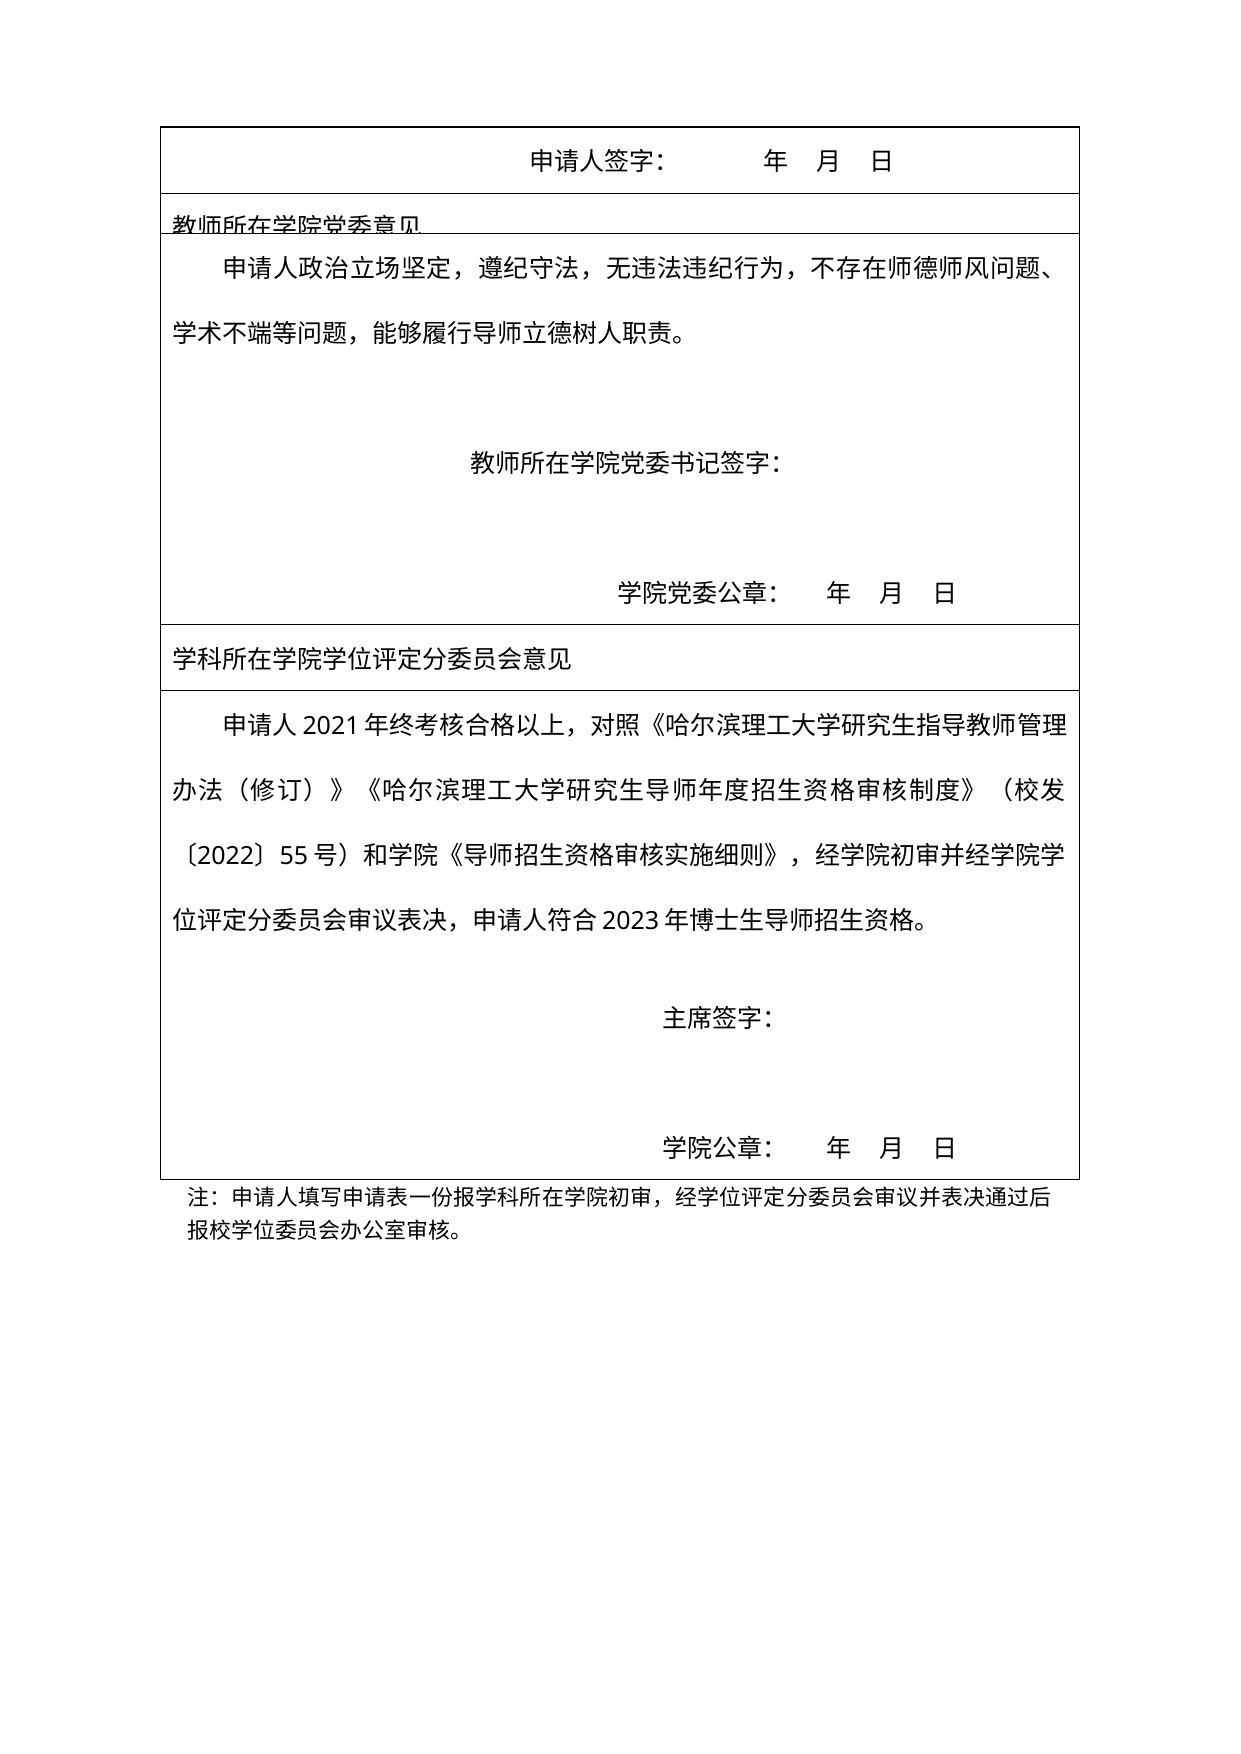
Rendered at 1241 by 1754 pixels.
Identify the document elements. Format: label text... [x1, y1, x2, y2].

table_cell 学科所在学院学位评定分委员会意见 [161, 625, 1079, 690]
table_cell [161, 128, 1079, 192]
table_cell 教师所在学院党委意见 [161, 194, 1079, 233]
table_cell 申请人政治立场坚定，遵纪守法，无违法违纪行为，不存在师德师风问题、学术不端等问题，能够履行导师立德树人职责。 教师所在学院党委书记签字： 学院党委公章： 年 月 日 [161, 234, 1079, 624]
text 注：申请人填写申请表一份报学科所在学院初审，经学位评定分委员会审议并表决通过后报校学位委员会办公室审核。 [187, 1180, 1053, 1245]
table_cell 申请人2021年终考核合格以上，对照《哈尔滨理工大学研究生指导教师管理办法（修订）》《哈尔滨理工大学研究生导师年度招生资格审核制度》（校发〔2022〕55号）和学院《导师招生资格审核实施细则》，经学院初审并经学院学位评定分委员会审议表决，申请人符合2023年博士生导师招生资格。 主席签字： 学院公章： 年 月 日 [161, 691, 1079, 1179]
